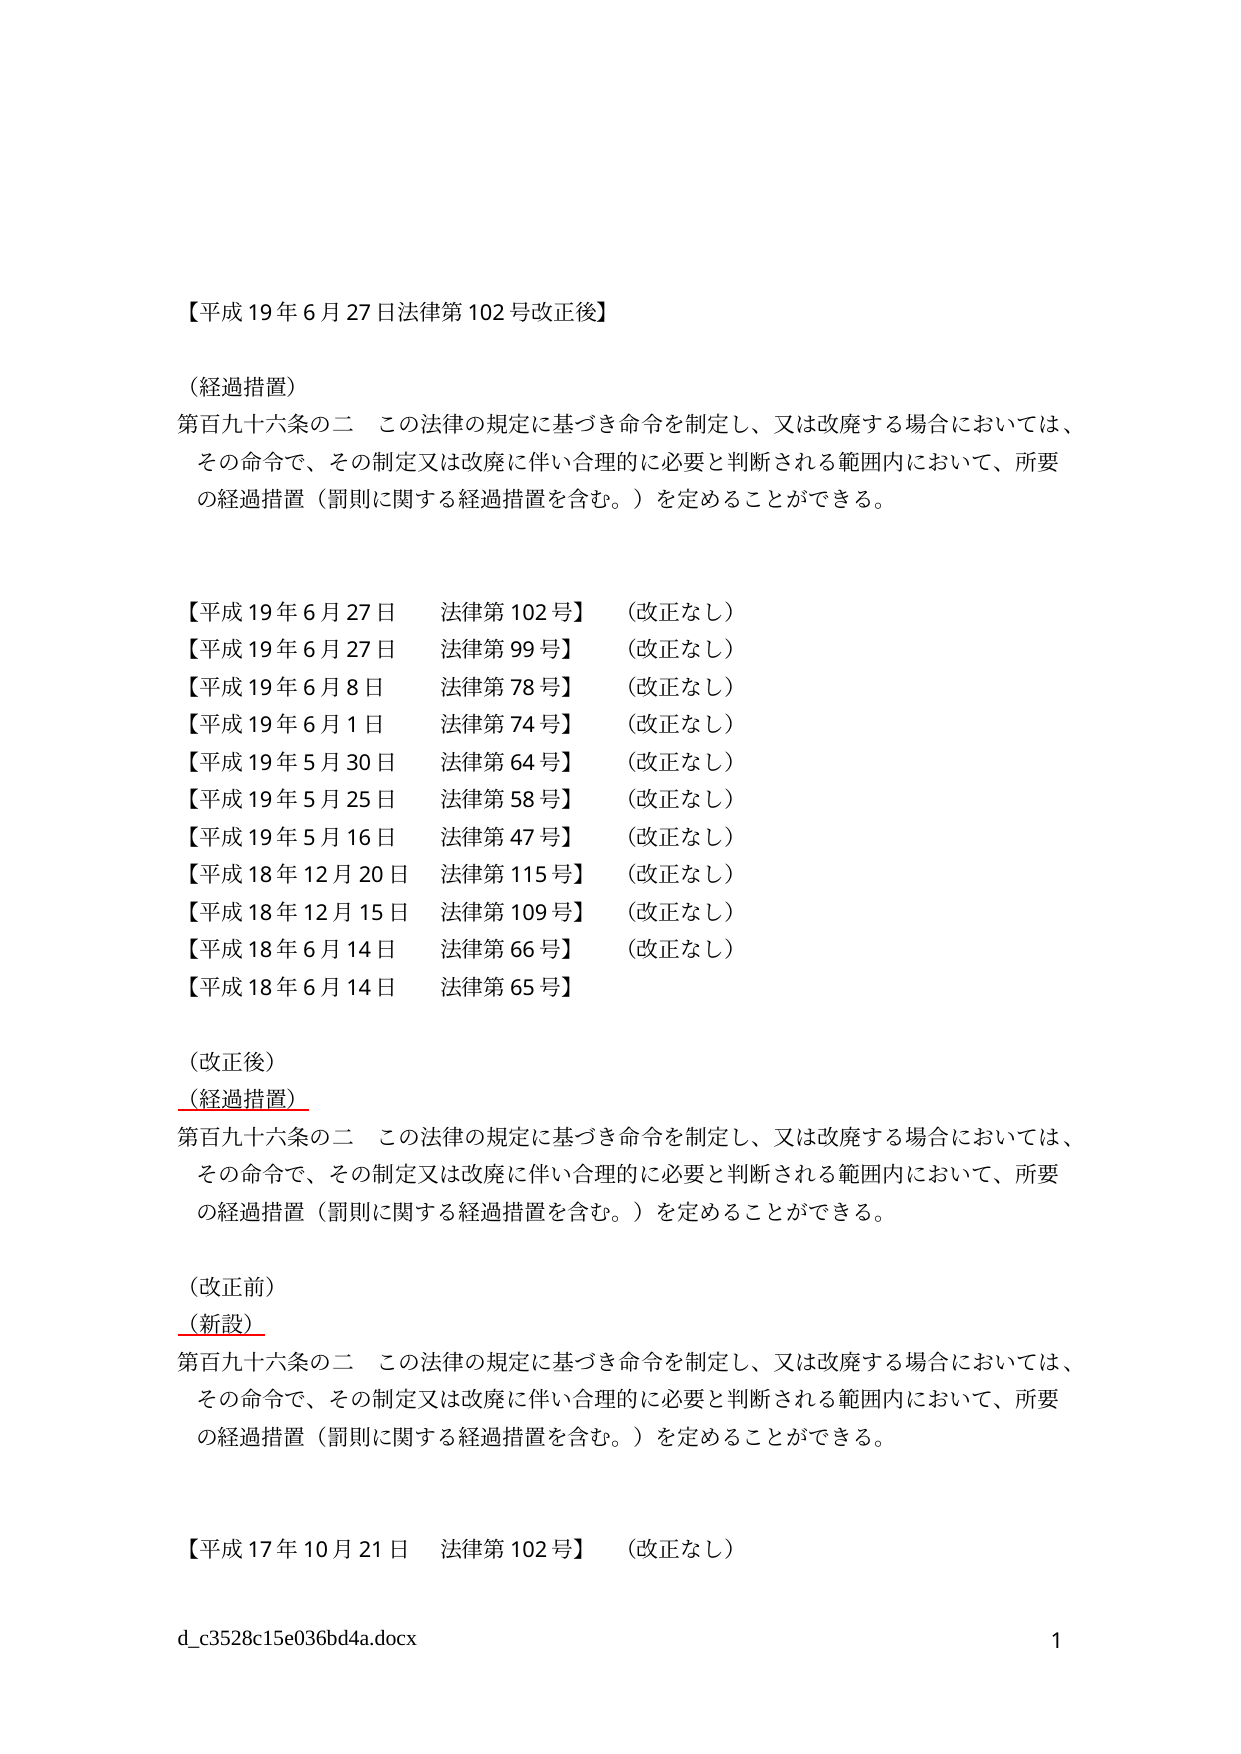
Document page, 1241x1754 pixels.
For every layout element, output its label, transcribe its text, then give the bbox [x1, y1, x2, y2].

text （改正前） [177, 1267, 1063, 1304]
text 【平成19年6月1日 法律第74号】 （改正なし） [177, 704, 1063, 742]
text 第百九十六条の二 この法律の規定に基づき命令を制定し、又は改廃する場合においては、その命令で、その制定又は改廃に伴い合理的に必要と判断される範囲内において、所要の経過措置（罰則に関する経過措置を含む。）を定めることができる。 [177, 1117, 1063, 1229]
text 【平成19年5月16日 法律第47号】 （改正なし） [177, 817, 1063, 854]
text 【平成19年6月27日 法律第99号】 （改正なし） [177, 629, 1063, 667]
text 【平成19年5月25日 法律第58号】 （改正なし） [177, 779, 1063, 817]
text 【平成17年10月21日 法律第102号】 （改正なし） [177, 1529, 1063, 1567]
text （経過措置） [177, 1079, 1063, 1117]
text 【平成19年6月27日 法律第102号】 （改正なし） [177, 592, 1063, 629]
text 第百九十六条の二 この法律の規定に基づき命令を制定し、又は改廃する場合においては、その命令で、その制定又は改廃に伴い合理的に必要と判断される範囲内において、所要の経過措置（罰則に関する経過措置を含む。）を定めることができる。 [177, 1342, 1063, 1454]
text 第百九十六条の二 この法律の規定に基づき命令を制定し、又は改廃する場合においては、その命令で、その制定又は改廃に伴い合理的に必要と判断される範囲内において、所要の経過措置（罰則に関する経過措置を含む。）を定めることができる。 [177, 404, 1063, 517]
text （経過措置） [177, 367, 1063, 404]
text 【平成19年5月30日 法律第64号】 （改正なし） [177, 742, 1063, 779]
text 【平成18年12月15日 法律第109号】 （改正なし） [177, 892, 1063, 929]
text 【平成19年6月27日法律第102号改正後】 [177, 292, 1063, 329]
text 【平成19年6月8日 法律第78号】 （改正なし） [177, 667, 1063, 704]
text （改正後） [177, 1042, 1063, 1079]
text 【平成18年6月14日 法律第66号】 （改正なし） [177, 929, 1063, 967]
text （新設） [177, 1304, 1063, 1342]
text 【平成18年6月14日 法律第65号】 [177, 967, 1063, 1004]
text 【平成18年12月20日 法律第115号】 （改正なし） [177, 854, 1063, 892]
